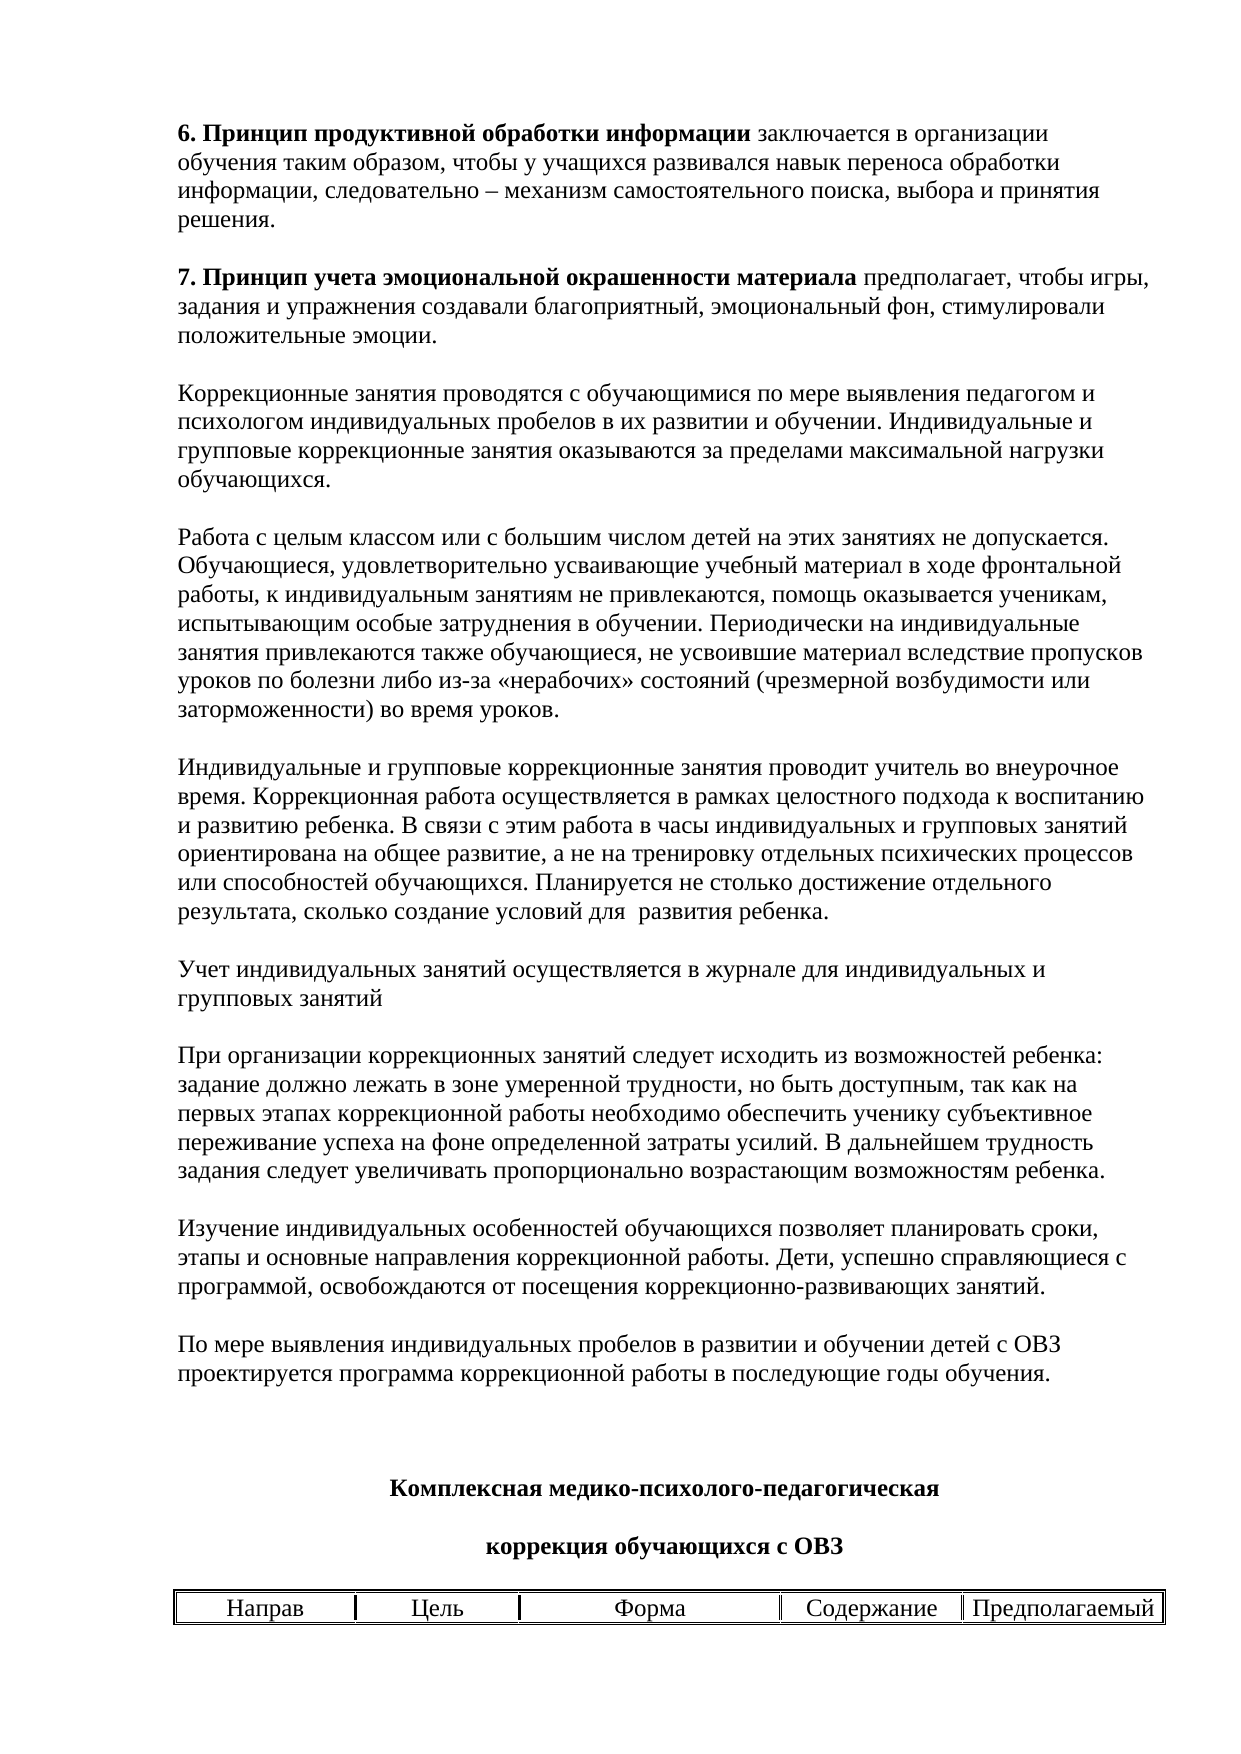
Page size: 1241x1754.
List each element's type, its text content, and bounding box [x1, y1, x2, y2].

text Комплексная медико-психолого-педагогическая [177, 1473, 1152, 1502]
table_header Форма [519, 1593, 781, 1621]
text Коррекционные занятия проводятся с обучающимися по мере выявления педагогом и психологом индивидуальных пробелов в их развитии и обучении. Индивидуальные и групповые коррекционные занятия оказываются за пределами максимальной нагрузки обучающихся. [177, 378, 1152, 493]
table_header Содержание [781, 1593, 962, 1621]
text Работа с целым классом или с большим числом детей на этих занятиях не допускается. Обучающиеся, удовлетворительно усваивающие учебный материал в ходе фронтальной работы, к индивидуальным занятиям не привлекаются, помощь оказывается ученикам, испытывающим особые затруднения в обучении. Периодически на индивидуальные занятия привлекаются также обучающиеся, не усвоившие материал вследствие пропусков уроков по болезни либо из-за «нерабочих» состояний (чрезмерной возбудимости или заторможенности) во время уроков. [177, 522, 1152, 723]
text При организации коррекционных занятий следует исходить из возможностей ребенка: задание должно лежать в зоне умеренной трудности, но быть доступным, так как на первых этапах коррекционной работы необходимо обеспечить ученику субъективное переживание успеха на фоне определенной затраты усилий. В дальнейшем трудность задания следует увеличивать пропорционально возрастающим возможностям ребенка. [177, 1041, 1152, 1184]
text 7. Принцип учета эмоциональной окрашенности материала предполагает, чтобы игры, задания и упражнения создавали благоприятный, эмоциональный фон, стимулировали положительные эмоции. [177, 262, 1152, 348]
text 6. Принцип продуктивной обработки информации заключается в организации обучения таким образом, чтобы у учащихся развивался навык переноса обработки информации, следовательно – механизм самостоятельного поиска, выбора и принятия решения. [177, 118, 1152, 233]
text Изучение индивидуальных особенностей обучающихся позволяет планировать сроки, этапы и основные направления коррекционной работы. Дети, успешно справляющиеся с программой, освобождаются от посещения коррекционно-развивающих занятий. [177, 1213, 1152, 1300]
table_header Цель [355, 1591, 519, 1621]
text Учет индивидуальных занятий осуществляется в журнале для индивидуальных и групповых занятий [177, 954, 1152, 1011]
text По мере выявления индивидуальных пробелов в развитии и обучении детей с ОВЗ проектируется программа коррекционной работы в последующие годы обучения. [177, 1329, 1152, 1386]
text коррекция обучающихся с ОВЗ [177, 1531, 1152, 1560]
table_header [963, 1593, 1162, 1621]
text Индивидуальные и групповые коррекционные занятия проводит учитель во внеурочное время. Коррекционная работа осуществляется в рамках целостного подхода к воспитанию и развитию ребенка. В связи с этим работа в часы индивидуальных и групповых занятий ориентирована на общее развитие, а не на тренировку отдельных психических процессов или способностей обучающихся. Планируется не столько достижение отдельного результата, сколько создание условий для развития ребенка. [177, 752, 1152, 925]
table_header Направ ление [177, 1593, 355, 1621]
